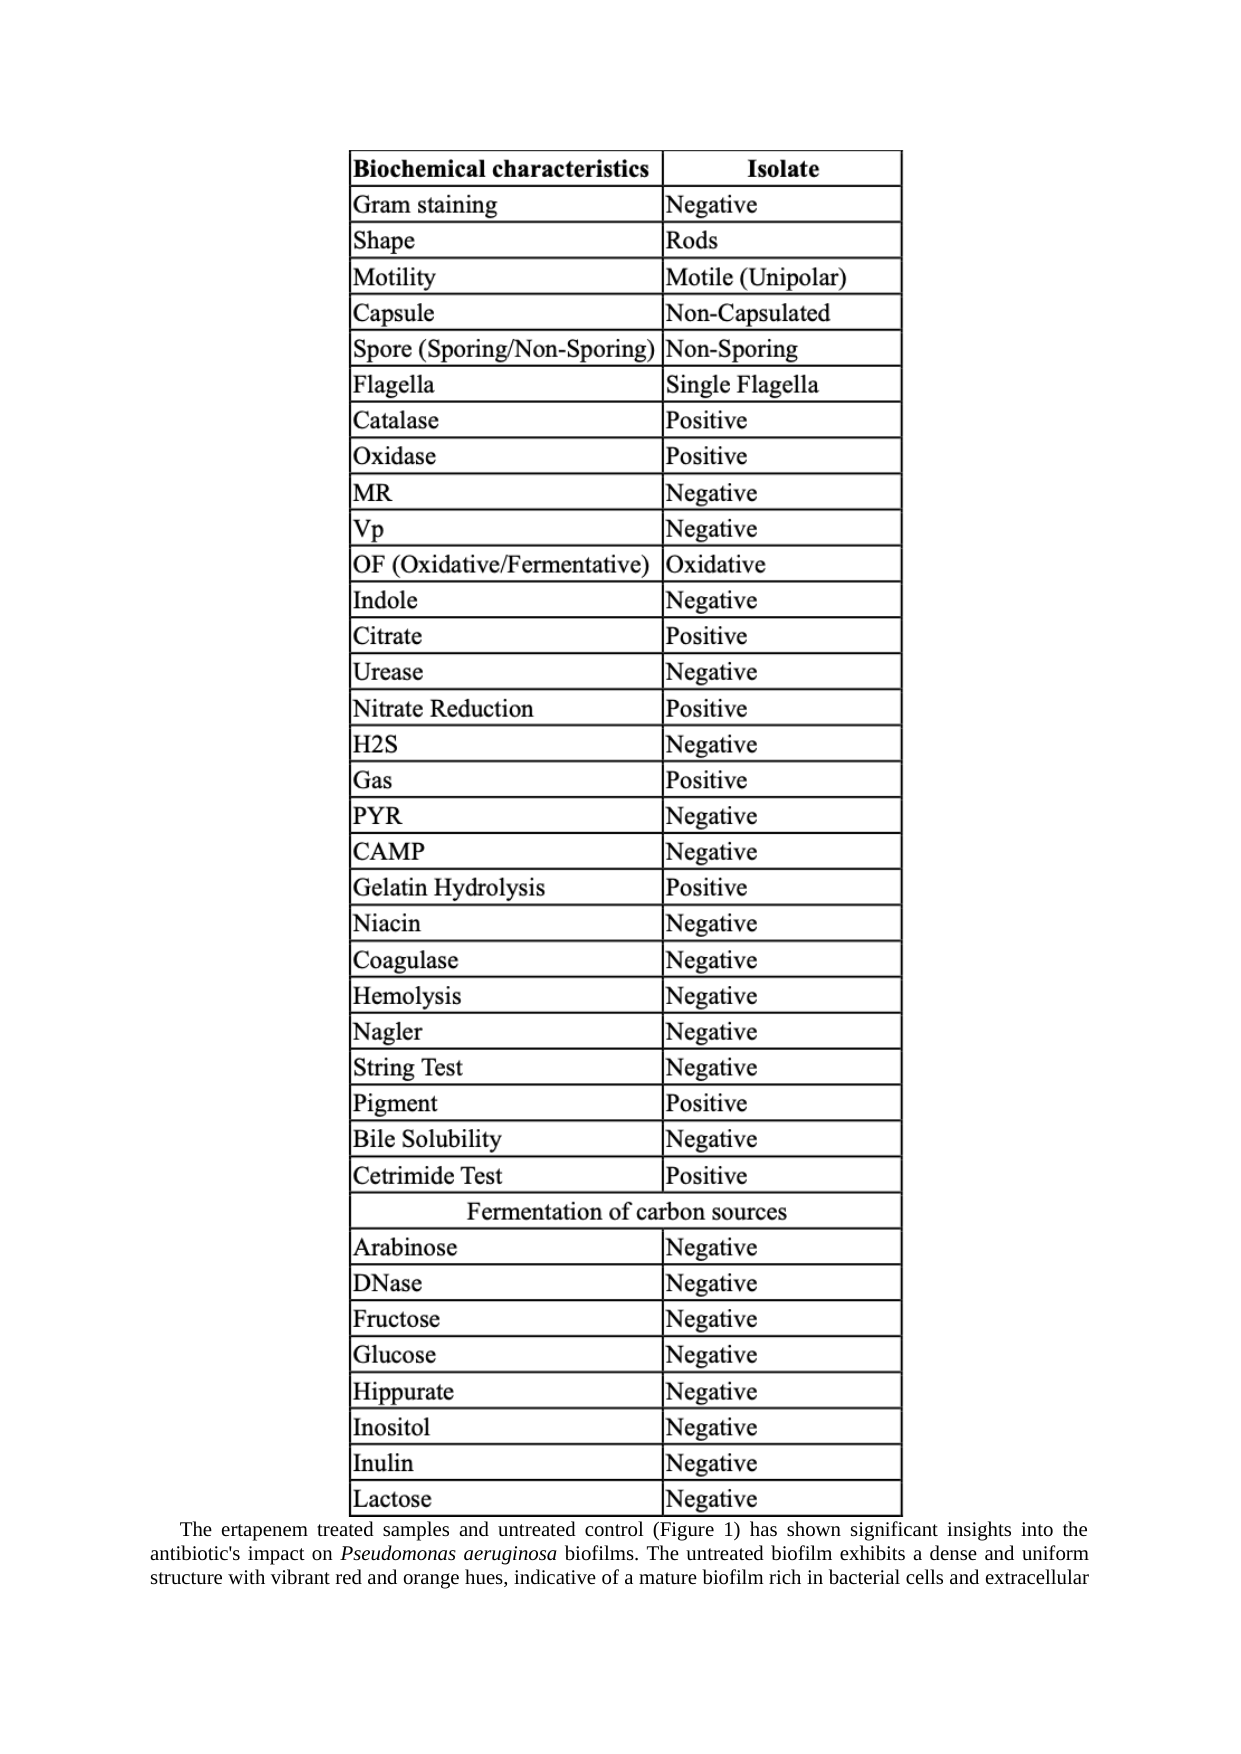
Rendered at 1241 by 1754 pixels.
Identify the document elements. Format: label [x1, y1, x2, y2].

text [150, 1516, 1090, 1589]
picture [330, 150, 911, 1517]
